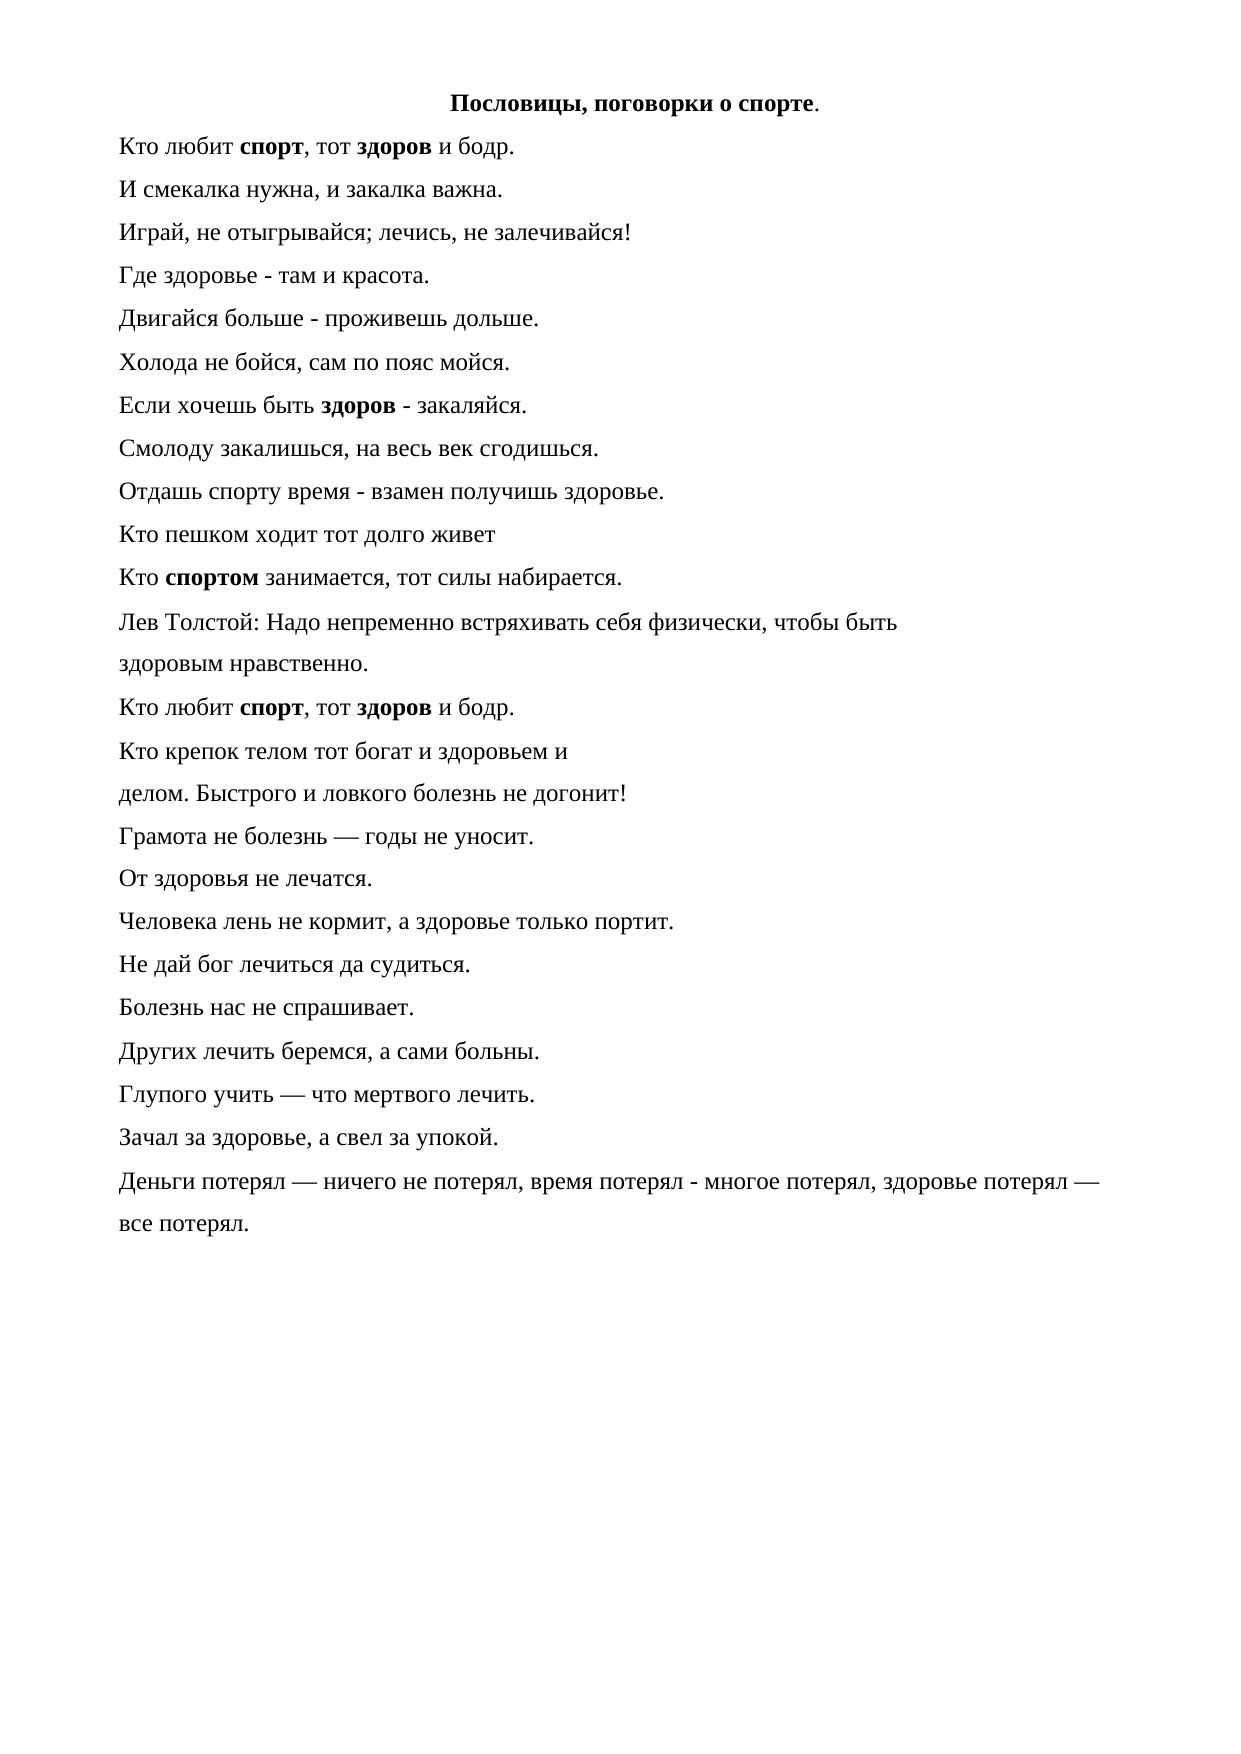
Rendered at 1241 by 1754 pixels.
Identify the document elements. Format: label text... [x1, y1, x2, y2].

text Человека лень не кормит, а здоровье только портит. [119, 906, 1139, 935]
text Не дай бог лечиться да судиться. [119, 949, 1139, 978]
text Двигайся больше - проживешь дольше. [119, 303, 1139, 332]
text Других лечить беремся, а сами больны. [119, 1036, 1139, 1064]
text Зачал за здоровье, а свел за упокой. [119, 1122, 1139, 1151]
text Болезнь нас не спрашивает. [119, 992, 1139, 1021]
text Играй, не отыгрывайся; лечись, не залечивайся! [119, 217, 1139, 246]
text Где здоровье - там и красота. [119, 261, 1139, 289]
text Если хочешь быть здоров - закаляйся. [119, 390, 1139, 419]
text Смолоду закалишься, на весь век сгодишься. [119, 433, 1139, 462]
text Отдашь спорту время - взамен получишь здоровье. [119, 476, 1139, 505]
text Лев Толстой: Надо непременно встряхивать себя физически, чтобы быть здоровым нравственно. [119, 607, 1006, 677]
text И смекалка нужна, и закалка важна. [119, 174, 1139, 203]
text Кто пешком ходит тот долго живет [119, 519, 1139, 548]
text Кто крепок телом тот богат и здоровьем и делом. Быстрого и ловкого болезнь не догонит! Грамота не болезнь — годы не уносит. [119, 736, 643, 849]
text Пословицы, поговорки о спорте. [450, 88, 1139, 117]
text Холода не бойся, сам по пояс мойся. [119, 347, 1139, 376]
text Кто любит спорт, тот здоров и бодр. [119, 692, 1139, 720]
text Глупого учить — что мертвого лечить. [119, 1079, 1139, 1107]
text От здоровья не лечатся. [119, 863, 643, 892]
text Кто любит спорт, тот здоров и бодр. [119, 131, 1139, 160]
text Кто спортом занимается, тот силы набирается. [119, 562, 1139, 591]
text Деньги потерял — ничего не потерял, время потерял - многое потерял, здоровье потерял — все потерял. [119, 1166, 1139, 1237]
